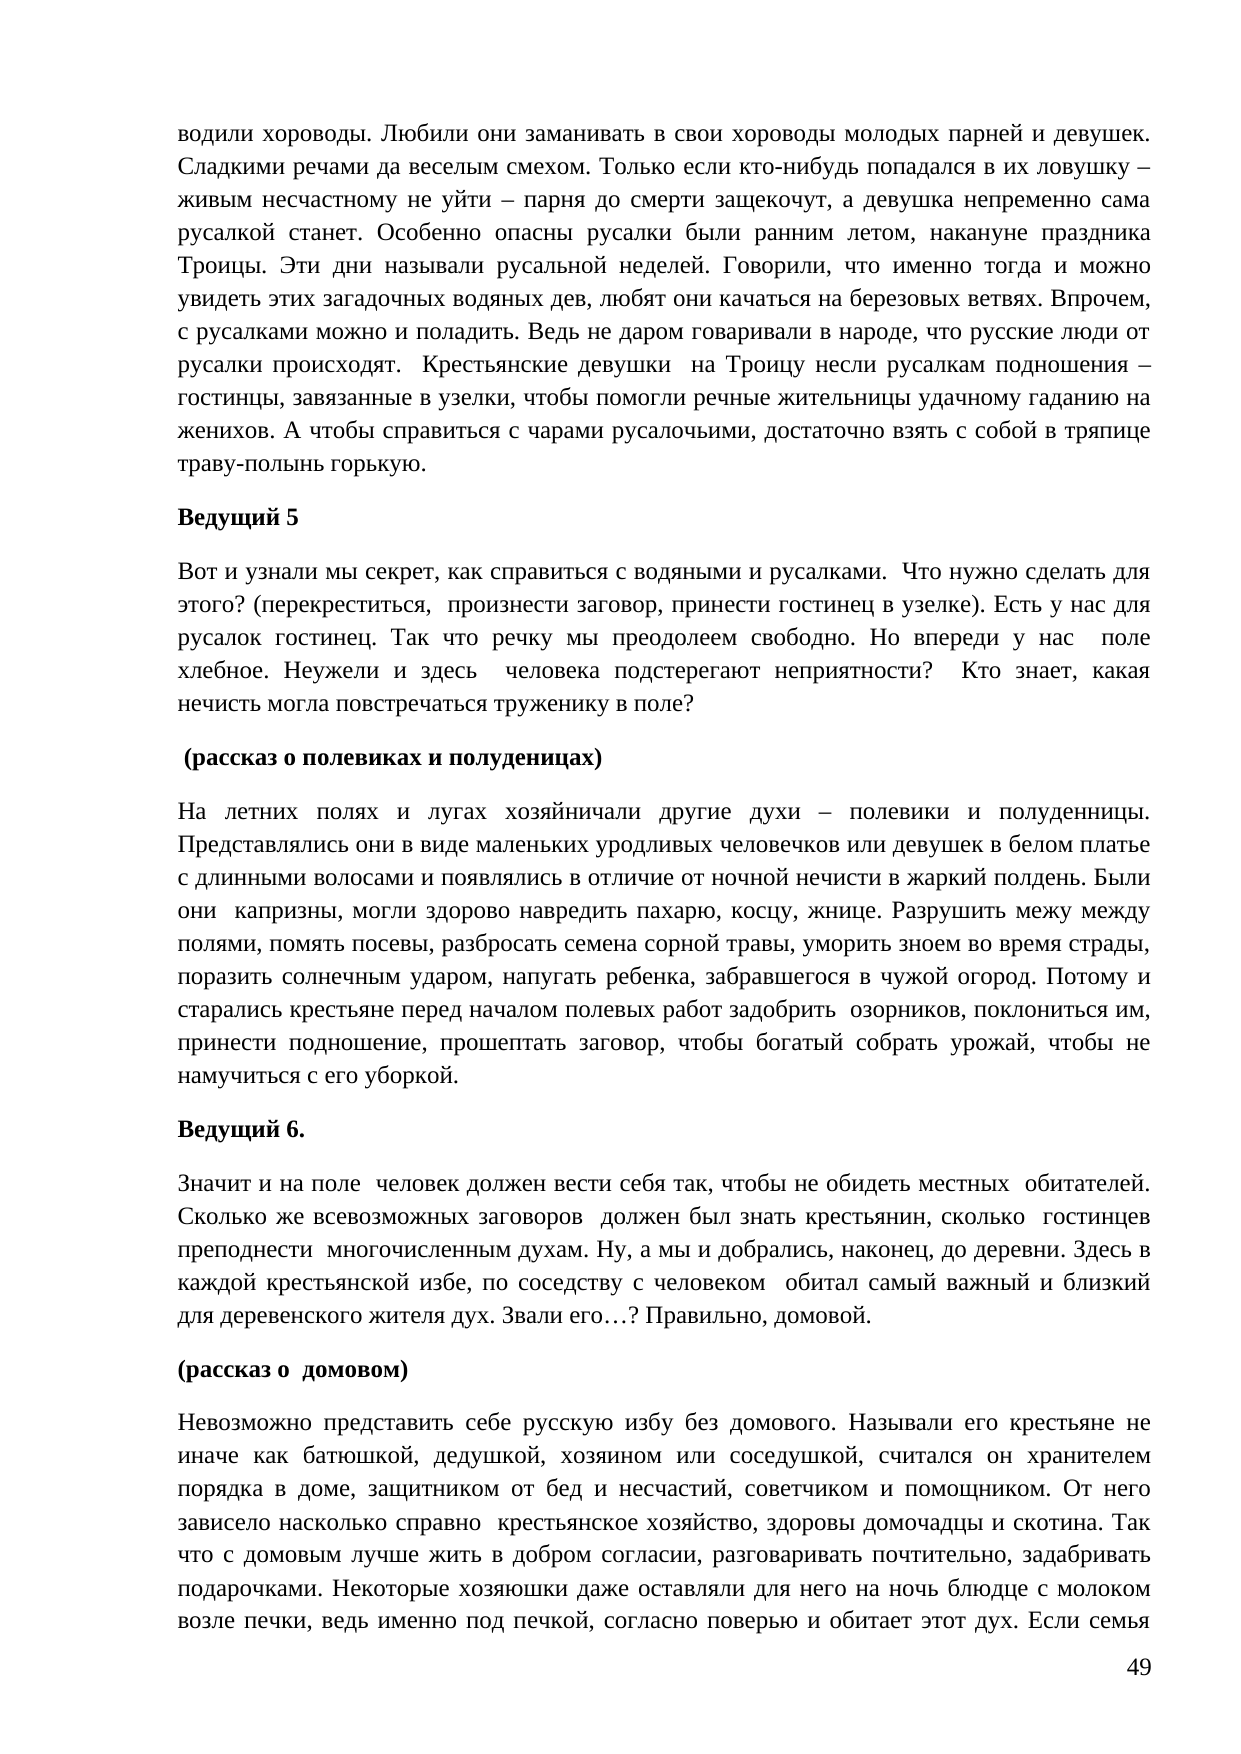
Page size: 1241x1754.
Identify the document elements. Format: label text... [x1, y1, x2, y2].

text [177, 118, 1152, 477]
text Значит и на поле человек должен вести себя так, чтобы не обидеть местных обитателей. Сколько же всевозможных заговоров должен был знать крестьянин, сколько гостинцев преподнести многочисленным духам. Ну, а мы и добрались, наконец, до деревни. Здесь в каждой крестьянской избе, по соседству с человеком обитал самый важный и близкий для деревенского жителя дух. Звали его…? Правильно, домовой. [177, 1168, 1152, 1328]
text (рассказ о домовом) [177, 1354, 1152, 1382]
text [177, 1407, 1152, 1634]
text Ведущий 5 [177, 502, 1152, 531]
text (рассказ о полевиках и полуденицах) [177, 742, 1152, 771]
text На летних полях и лугах хозяйничали другие духи – полевики и полуденницы. Представлялись они в виде маленьких уродливых человечков или девушек в белом платье с длинными волосами и появлялись в отличие от ночной нечисти в жаркий полдень. Были они капризны, могли здорово навредить пахарю, косцу, жнице. Разрушить межу между полями, помять посевы, разбросать семена сорной травы, уморить зноем во время страды, поразить солнечным ударом, напугать ребенка, забравшегося в чужой огород. Потому и старались крестьяне перед началом полевых работ задобрить озорников, поклониться им, принести подношение, прошептать заговор, чтобы богатый собрать урожай, чтобы не намучиться с его уборкой. [177, 796, 1152, 1089]
text Вот и узнали мы секрет, как справиться с водяными и русалками. Что нужно сделать для этого? (перекреститься, произнести заговор, принести гостинец в узелке). Есть у нас для русалок гостинец. Так что речку мы преодолеем свободно. Но впереди у нас поле хлебное. Неужели и здесь человека подстерегают неприятности? Кто знает, какая нечисть могла повстречаться труженику в поле? [177, 556, 1152, 717]
text Ведущий 6. [177, 1114, 1152, 1143]
